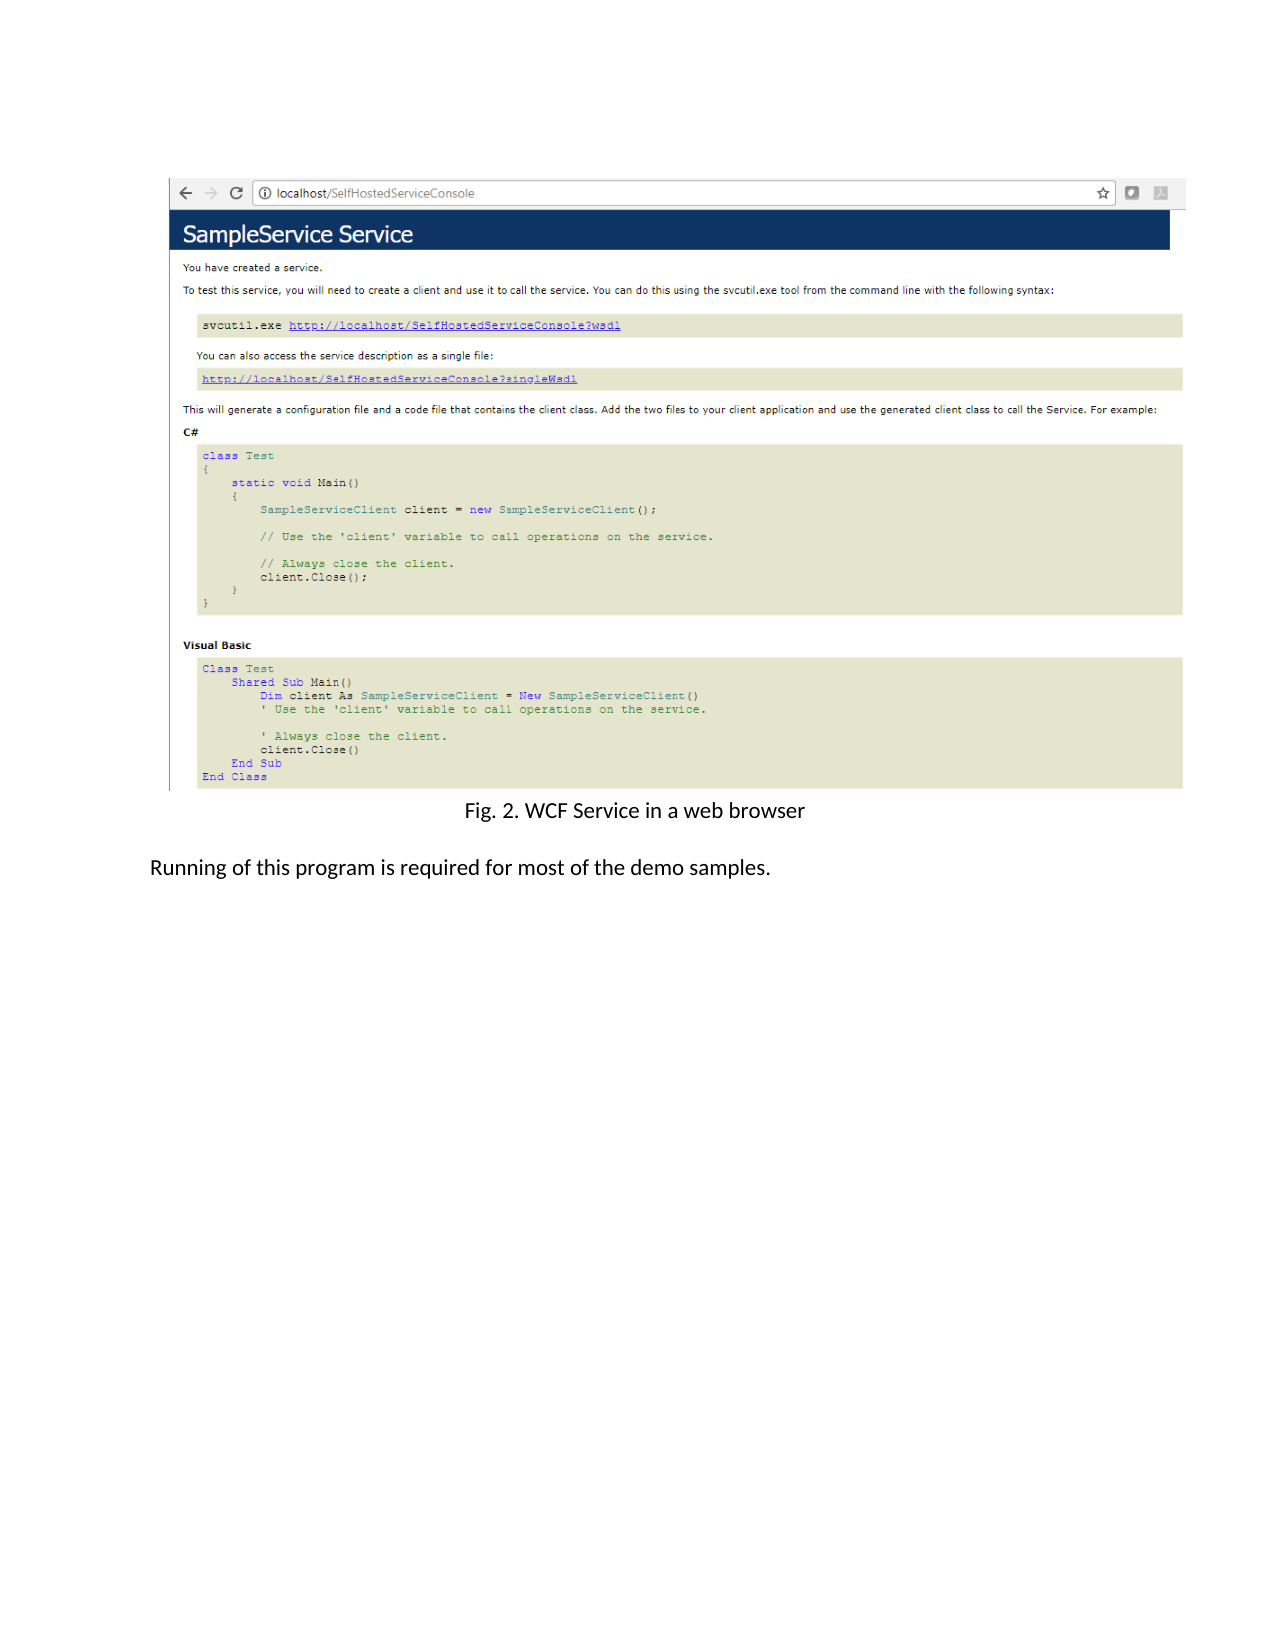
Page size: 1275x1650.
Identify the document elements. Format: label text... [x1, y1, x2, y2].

text Fig. 2. WCF Service in a web browser [150, 797, 1125, 824]
text Running of this program is required for most of the demo samples. [150, 853, 1125, 881]
